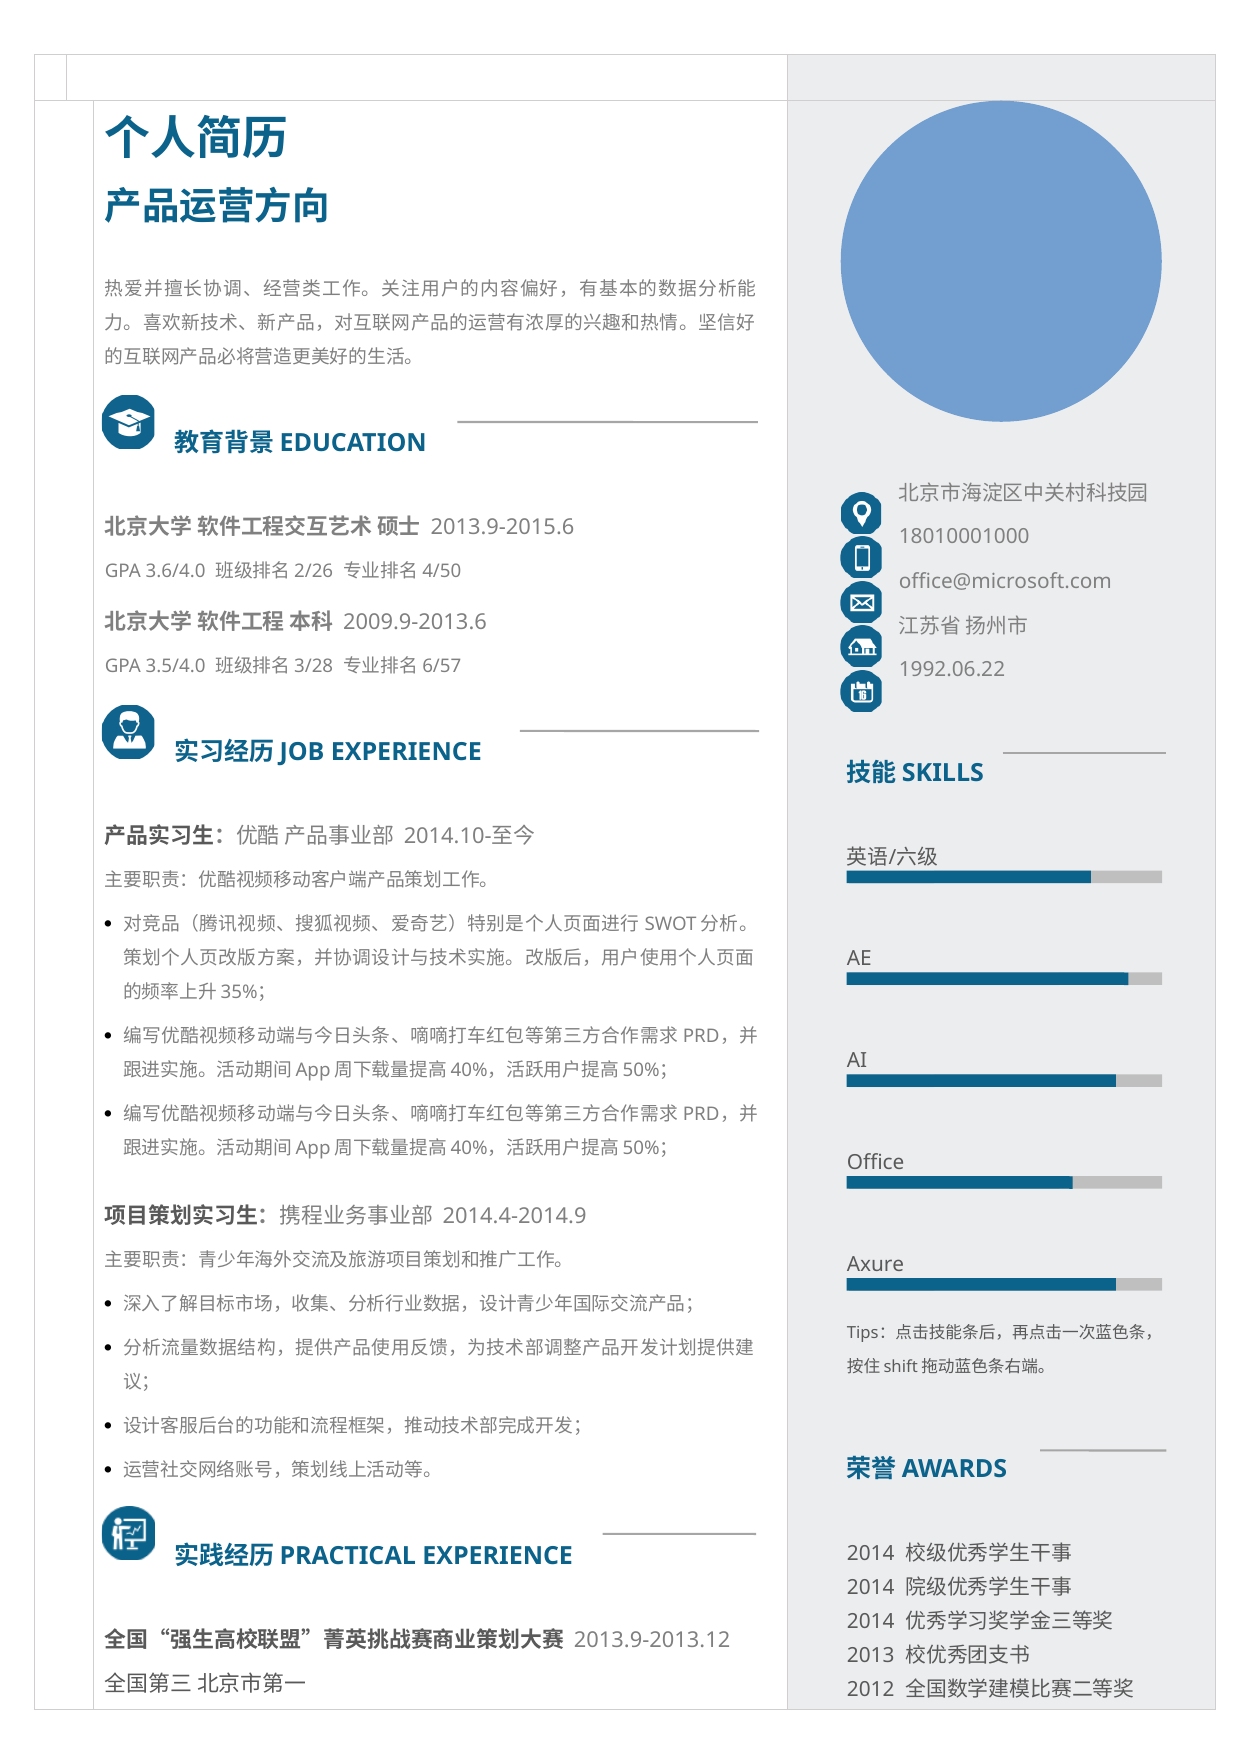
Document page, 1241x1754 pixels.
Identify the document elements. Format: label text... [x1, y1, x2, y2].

table_header [788, 55, 1215, 100]
table_header [67, 55, 787, 100]
table_header [35, 55, 66, 100]
table_cell 北京市海淀区中关村科技园 18010001000 office@microsoft.com 江苏省 扬州市 1992.06.22 技能SKILLS 英语/六级 AE AI Office Axure Tips：点击技能条后，再点击一次蓝色条，按住shift拖动蓝色条右端。 荣誉AWARDS 2014 校级优秀学生干事 2014 院级优秀学生干事 2014 优秀学习奖学金三等奖 2013 校优秀团支书 2012 全国数学建模比赛二等奖 [788, 101, 1215, 1709]
table_cell [35, 101, 93, 1709]
table_cell 个人简历 产品运营方向 热爱并擅长协调、经营类工作。关注用户的内容偏好，有基本的数据分析能力。喜欢新技术、新产品，对互联网产品的运营有浓厚的兴趣和热情。坚信好的互联网产品必将营造更美好的生活。 教育背景EDUCATION 北京大学 软件工程交互艺术 硕士 2013.9-2015.6 GPA 3.6/4.0 班级排名2/26 专业排名 4/50 北京大学 软件工程 本科 2009.9-2013.6 GPA 3.5/4.0 班级排名3/28 专业排名 6/57 实习经历JOB EXPERIENCE 产品实习生：优酷 产品事业部 2014.10-至今 主要职责：优酷视频移动客户端产品策划工作。 对竞品（腾讯视频、搜狐视频、爱奇艺）特别是个人页面进行SWOT分析。策划个人页改版方案，并协调设计与技术实施。改版后，用户使用个人页面的频率上升35%； 编写优酷视频移动端与今日头条、嘀嘀打车红包等第三方合作需求PRD，并跟进实施。活动期间App周下载量提高40%，活跃用户提高50%； 编写优酷视频移动端与今日头条、嘀嘀打车红包等第三方合作需求PRD，并跟进实施。活动期间App周下载量提高40%，活跃用户提高50%； 项目策划实习生：携程业务事业部 2014.4-2014.9 主要职责：青少年海外交流及旅游项目策划和推广工作。 深入了解目标市场，收集、分析行业数据，设计青少年国际交流产品； 分析流量数据结构，提供产品使用反馈，为技术部调整产品开发计划提供建议； 设计客服后台的功能和流程框架，推动技术部完成开发； 运营社交网络账号，策划线上活动等。 实践经历PRACTICAL EXPERIENCE 全国“强生高校联盟”菁英挑战赛商业策划大赛 2013.9-2013.12 全国第三 北京市第一 统计产品的数据和优势，为团队的产品设计和商业模式的搭建提供数据支持 完成商业广告文案的策划和广告海报的制作 作为主讲人，带领最后的路演，并解答嘉宾问题。 [94, 101, 787, 1709]
